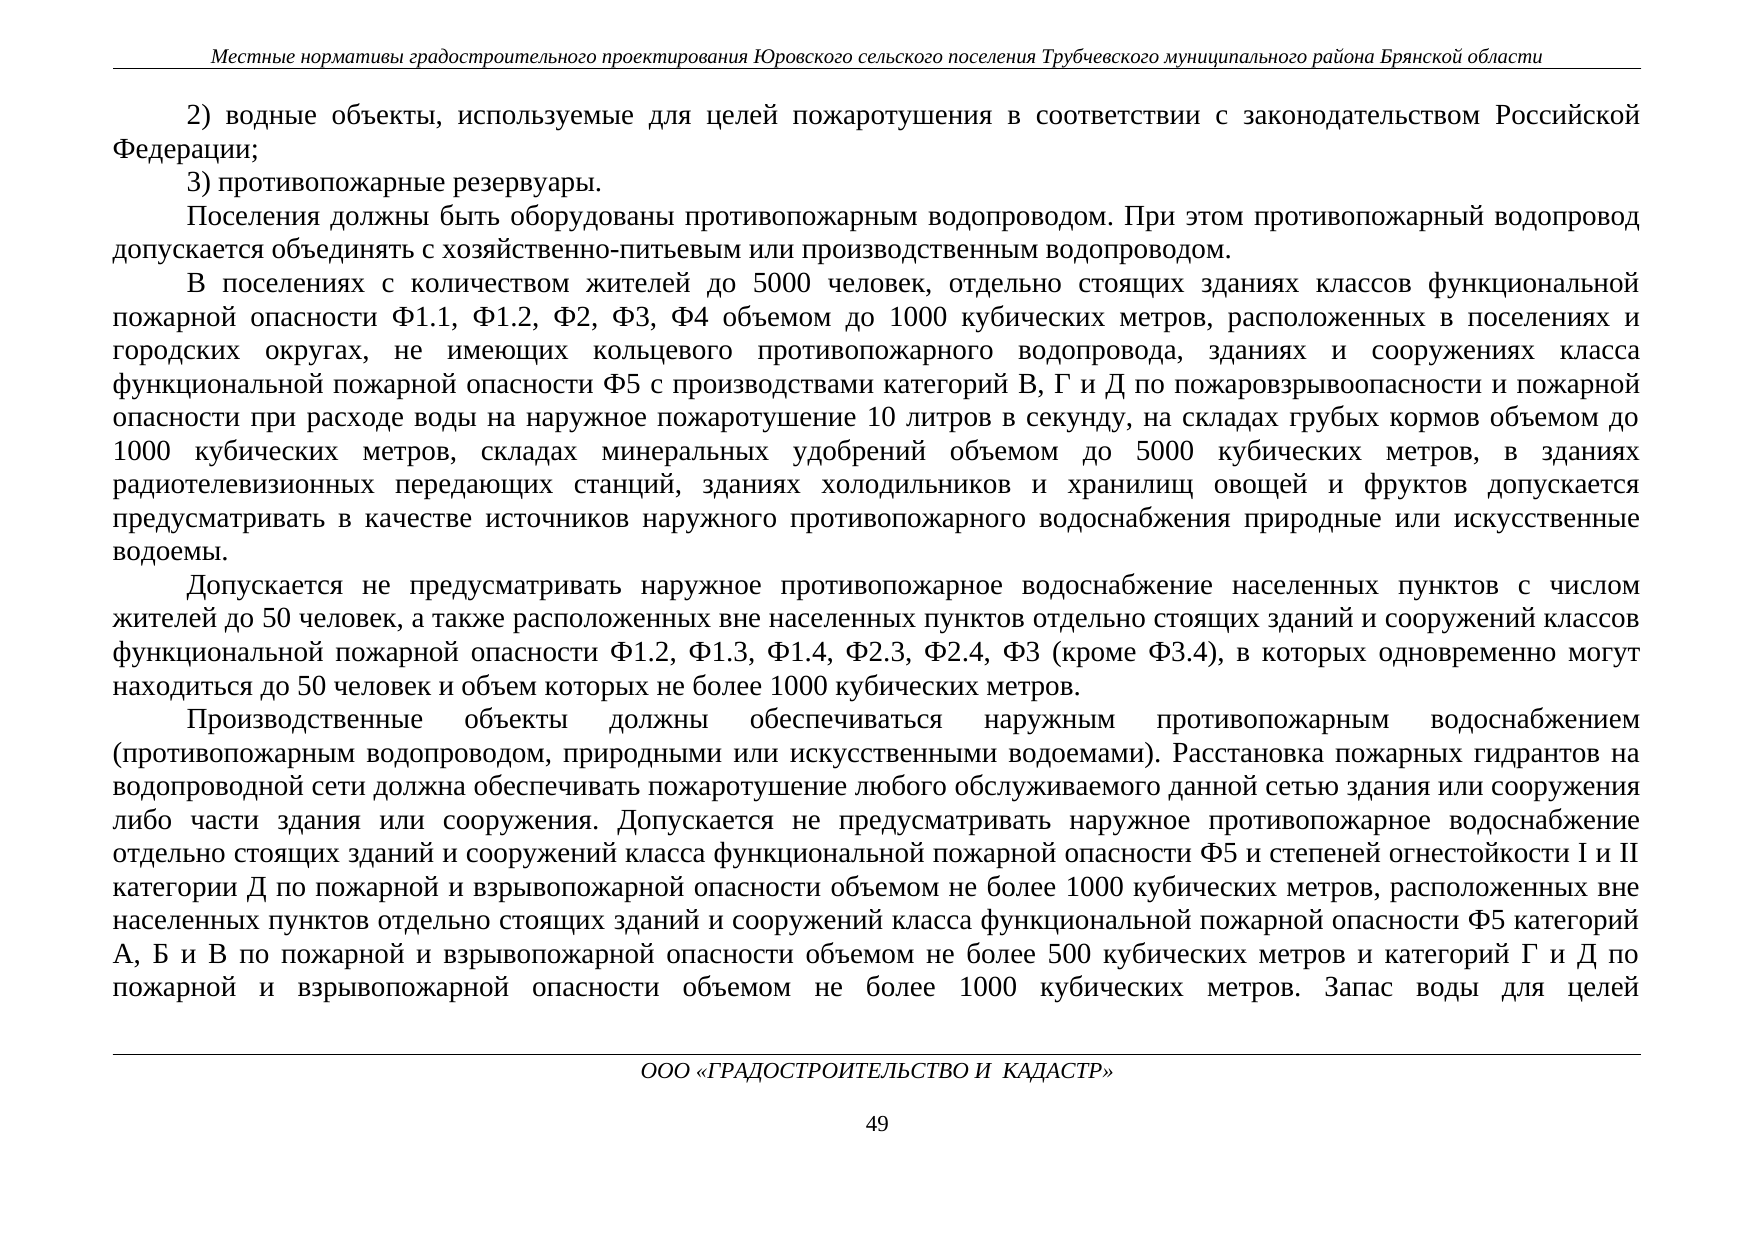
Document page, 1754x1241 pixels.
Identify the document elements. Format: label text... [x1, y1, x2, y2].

text Допускается не предусматривать наружное противопожарное водоснабжение населенных пунктов с числом жителей до 50 человек, а также расположенных вне населенных пунктов отдельно стоящих зданий и сооружений классов функциональной пожарной опасности Ф1.2, Ф1.3, Ф1.4, Ф2.3, Ф2.4, Ф3 (кроме Ф3.4), в которых одновременно могут находиться до 50 человек и объем которых не более 1000 кубических метров. [112, 567, 1641, 701]
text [112, 701, 1641, 1003]
text 2) водные объекты, используемые для целей пожаротушения в соответствии с законодательством Российской Федерации; [112, 97, 1641, 164]
text 3) противопожарные резервуары. [112, 164, 1641, 198]
text В поселениях с количеством жителей до 5000 человек, отдельно стоящих зданиях классов функциональной пожарной опасности Ф1.1, Ф1.2, Ф2, Ф3, Ф4 объемом до 1000 кубических метров, расположенных в поселениях и городских округах, не имеющих кольцевого противопожарного водопровода, зданиях и сооружениях класса функциональной пожарной опасности Ф5 с производствами категорий В, Г и Д по пожаровзрывоопасности и пожарной опасности при расходе воды на наружное пожаротушение 10 литров в секунду, на складах грубых кормов объемом до 1000 кубических метров, складах минеральных удобрений объемом до 5000 кубических метров, в зданиях радиотелевизионных передающих станций, зданиях холодильников и хранилищ овощей и фруктов допускается предусматривать в качестве источников наружного противопожарного водоснабжения природные или искусственные водоемы. [112, 265, 1641, 567]
text Поселения должны быть оборудованы противопожарным водопроводом. При этом противопожарный водопровод допускается объединять с хозяйственно-питьевым или производственным водопроводом. [112, 198, 1641, 265]
